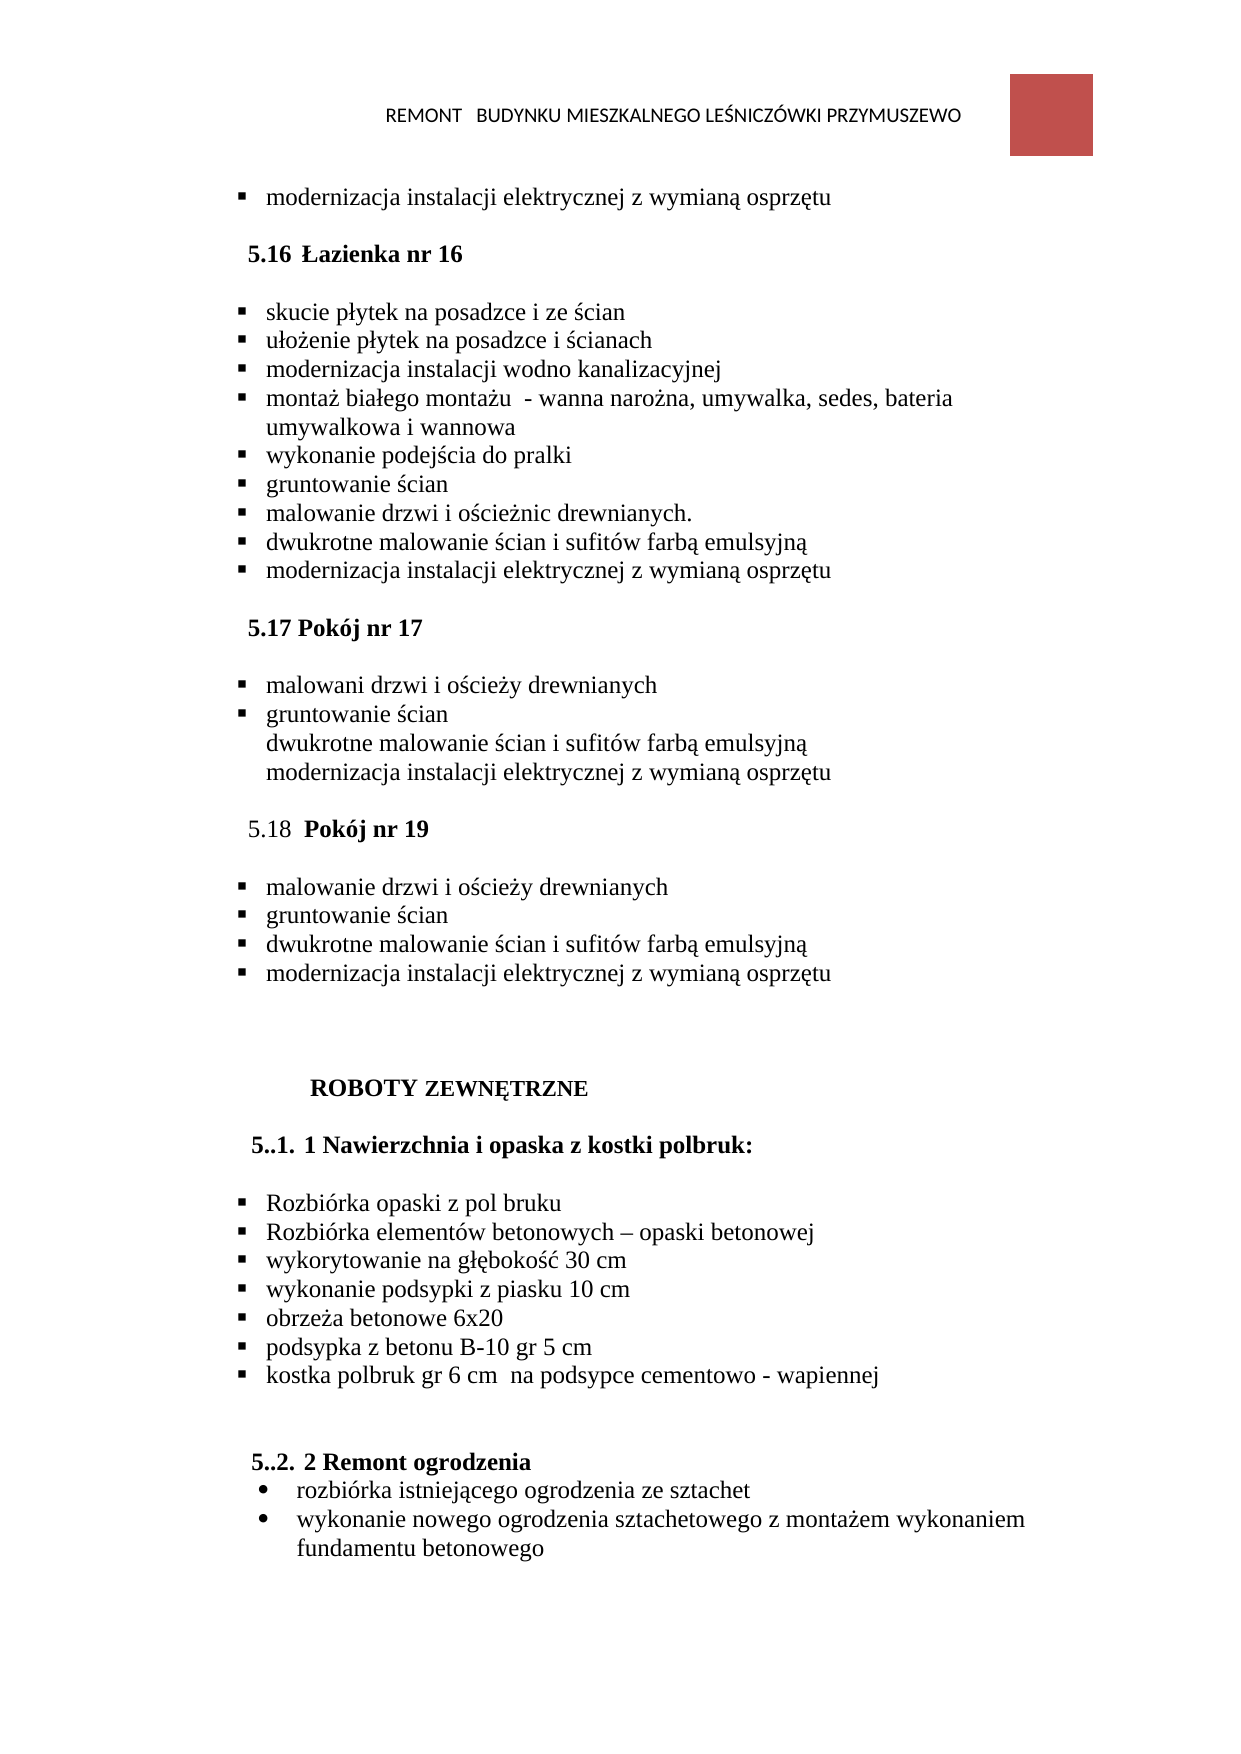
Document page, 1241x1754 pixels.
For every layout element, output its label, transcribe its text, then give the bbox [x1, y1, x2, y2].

list Łazienka nr 16 [248, 239, 1093, 268]
list ROBOTY ZEWNĘTRZNE [303, 1073, 1093, 1102]
list dwukrotne malowanie ścian i sufitów farbą emulsyjną [236, 527, 1093, 555]
list ułożenie płytek na posadzce i ścianach [236, 325, 1093, 354]
list modernizacja instalacji elektrycznej z wymianą osprzętu [236, 958, 1093, 987]
list Rozbiórka opaski z pol bruku [236, 1188, 1093, 1217]
list wykonanie podsypki z piasku 10 cm [236, 1274, 1093, 1303]
list gruntowanie ścian [236, 469, 1093, 498]
list montaż białego montażu - wanna narożna, umywalka, sedes, bateria umywalkowa i wannowa [236, 383, 1093, 440]
list gruntowanie ścian [236, 900, 1093, 929]
list malowanie drzwi i ościeżnic drewnianych. [236, 498, 1093, 527]
list wykonanie nowego ogrodzenia sztachetowego z montażem wykonaniem fundamentu betonowego [259, 1504, 1093, 1562]
list dwukrotne malowanie ścian i sufitów farbą emulsyjną [236, 929, 1093, 958]
list dwukrotne malowanie ścian i sufitów farbą emulsyjną [266, 728, 1093, 757]
list wykorytowanie na głębokość 30 cm [236, 1245, 1093, 1274]
text 5.17 Pokój nr 17 [148, 613, 1093, 642]
list malowanie drzwi i ościeży drewnianych [236, 872, 1093, 900]
list gruntowanie ścian [236, 699, 1093, 728]
list wykonanie podejścia do pralki [236, 440, 1093, 469]
list skucie płytek na posadzce i ze ścian [236, 297, 1093, 325]
list obrzeża betonowe 6x20 [236, 1303, 1093, 1332]
list malowani drzwi i ościeży drewnianych [236, 670, 1093, 699]
list modernizacja instalacji elektrycznej z wymianą osprzętu [236, 555, 1093, 584]
list Rozbiórka elementów betonowych – opaski betonowej [236, 1217, 1093, 1245]
list modernizacja instalacji wodno kanalizacyjnej [236, 354, 1093, 383]
list rozbiórka istniejącego ogrodzenia ze sztachet [259, 1475, 1093, 1504]
list modernizacja instalacji elektrycznej z wymianą osprzętu [266, 757, 1093, 785]
list modernizacja instalacji elektrycznej z wymianą osprzętu [236, 182, 1093, 210]
text 5.18 Pokój nr 19 [148, 814, 1093, 843]
list 2 Remont ogrodzenia [251, 1447, 1093, 1475]
list kostka polbruk gr 6 cm na podsypce cementowo - wapiennej [236, 1360, 1093, 1389]
list 1 Nawierzchnia i opaska z kostki polbruk: [251, 1130, 1093, 1159]
list podsypka z betonu B-10 gr 5 cm [236, 1332, 1093, 1360]
